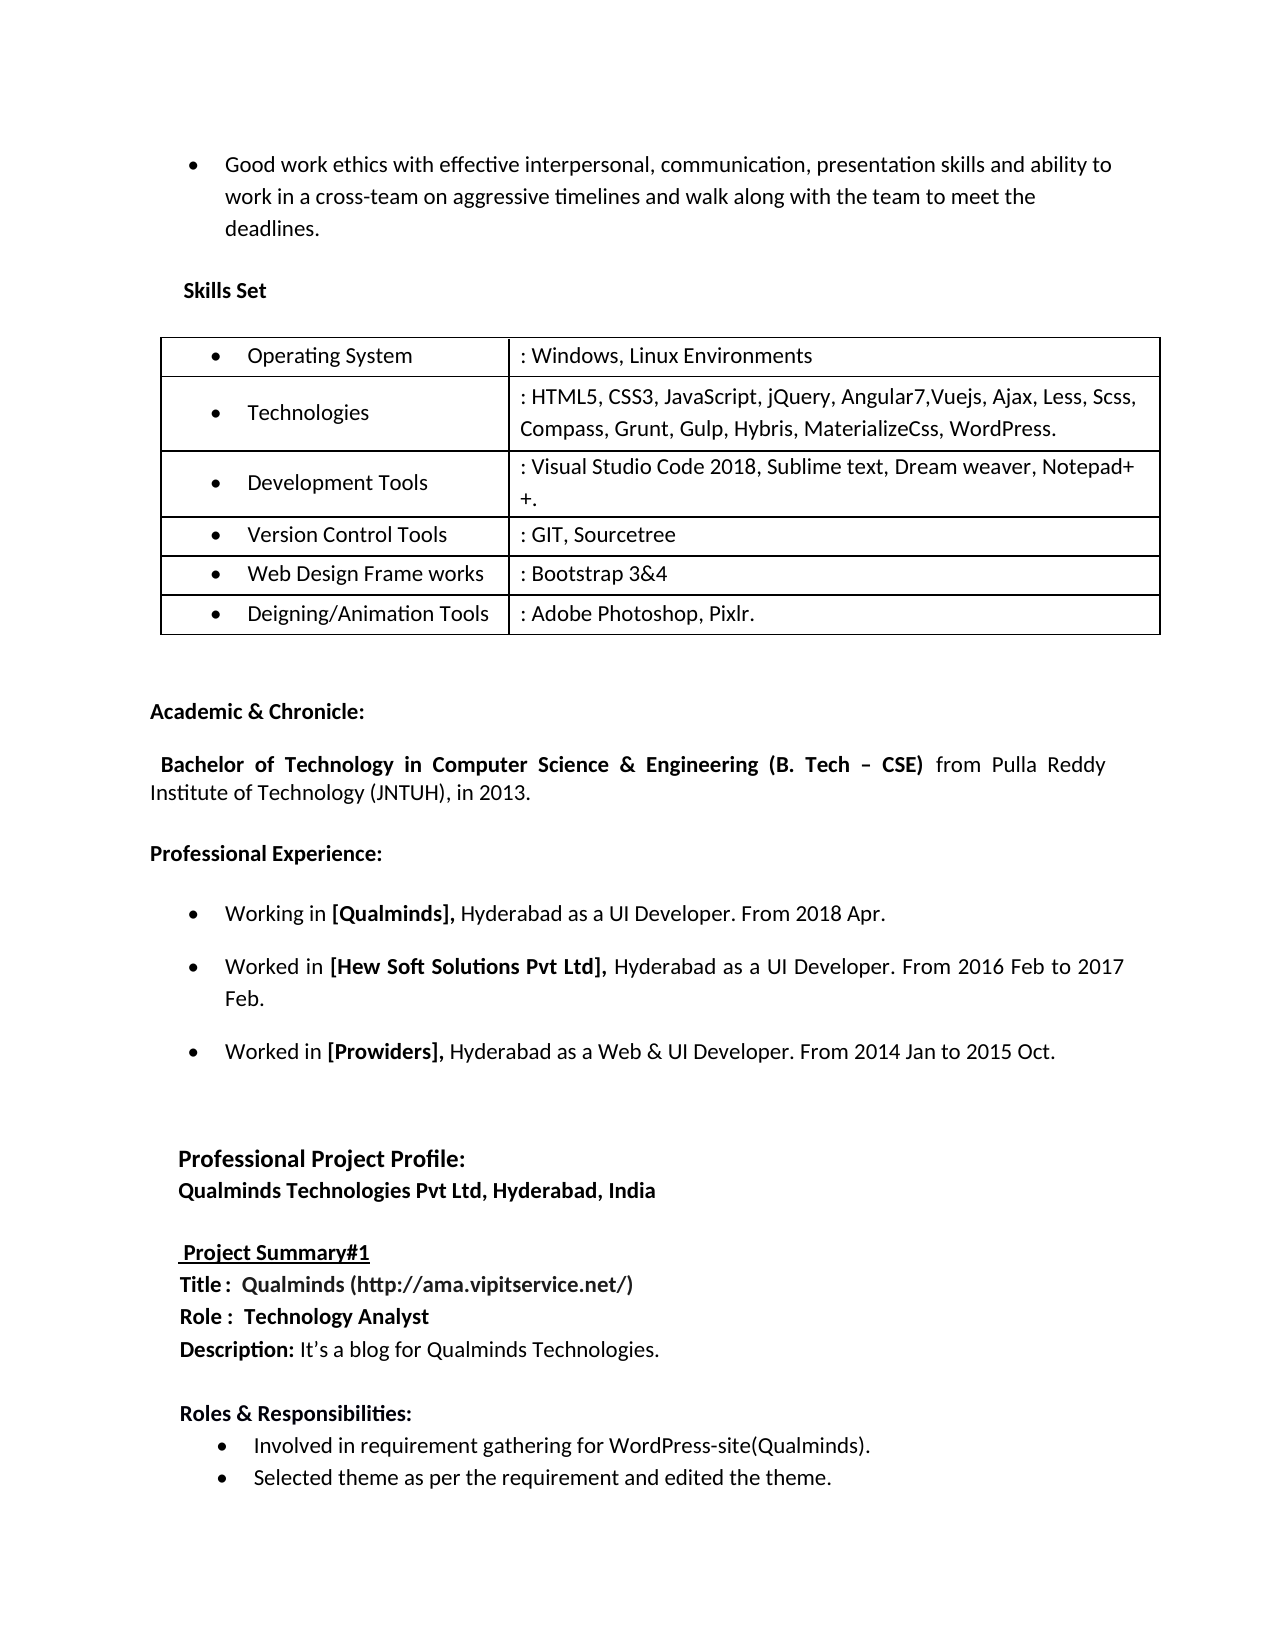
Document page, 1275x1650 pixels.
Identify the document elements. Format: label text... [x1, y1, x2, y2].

text Skills Set [178, 277, 1106, 305]
list Worked in [Prowiders], Hyderabad as a Web & UI Developer. From 2014 Jan to 2015 Oct. [187, 1037, 1125, 1065]
list Good work ethics with effective interpersonal, communication, presentation skills and ability to work in a cross-team on aggressive timelines and walk along with the team to meet the deadlines. [187, 150, 1125, 242]
table_cell : Adobe Photoshop, Pixlr. [510, 596, 1159, 634]
text Professional Project Profile: [178, 1143, 1106, 1174]
text Bachelor of Technology in Computer Science & Engineering (B. Tech – CSE) from Pulla Reddy Institute of Technology (JNTUH), in 2013. [150, 751, 1106, 807]
table_header Operating System [162, 338, 509, 376]
text Qualminds Technologies Pvt Ltd, Hyderabad, India [178, 1176, 1106, 1204]
list Involved in requirement gathering for WordPress-site(Qualminds). [216, 1431, 1125, 1459]
table_cell : HTML5, CSS3, JavaScript, jQuery, Angular7,Vuejs, Ajax, Less, Scss, Compass, Grunt, Gulp, Hybris, MaterializeCss, WordPress. [510, 377, 1159, 450]
text Role : Technology Analyst [179, 1302, 1125, 1331]
text Professional Experience: [150, 839, 1106, 867]
text Roles & Responsibilities: [179, 1399, 1125, 1427]
table_cell : Bootstrap 3&4 [510, 557, 1159, 594]
table_cell Version Control Tools [162, 518, 508, 555]
text Description: It’s a blog for Qualminds Technologies. [179, 1335, 1125, 1363]
list Selected theme as per the requirement and edited the theme. [216, 1463, 1125, 1491]
table_cell Development Tools [162, 452, 508, 516]
list Working in [Qualminds], Hyderabad as a UI Developer. From 2018 Apr. [187, 899, 1125, 927]
table_header : Windows, Linux Environments [510, 338, 1159, 376]
table_cell Deigning/Animation Tools [162, 596, 508, 634]
text Project Summary#1 [150, 1238, 1125, 1266]
table_cell : GIT, Sourcetree [510, 518, 1159, 555]
table_cell : Visual Studio Code 2018, Sublime text, Dream weaver, Notepad++. [510, 452, 1159, 516]
table_cell Web Design Frame works [162, 557, 508, 594]
list Worked in [Hew Soft Solutions Pvt Ltd], Hyderabad as a UI Developer. From 2016 Feb to 2017 Feb. [187, 952, 1125, 1012]
table_cell Technologies [162, 377, 508, 450]
text Academic & Chronicle: [150, 697, 1125, 726]
text Title : Qualminds (http://ama.vipitservice.net/) [179, 1270, 1125, 1298]
